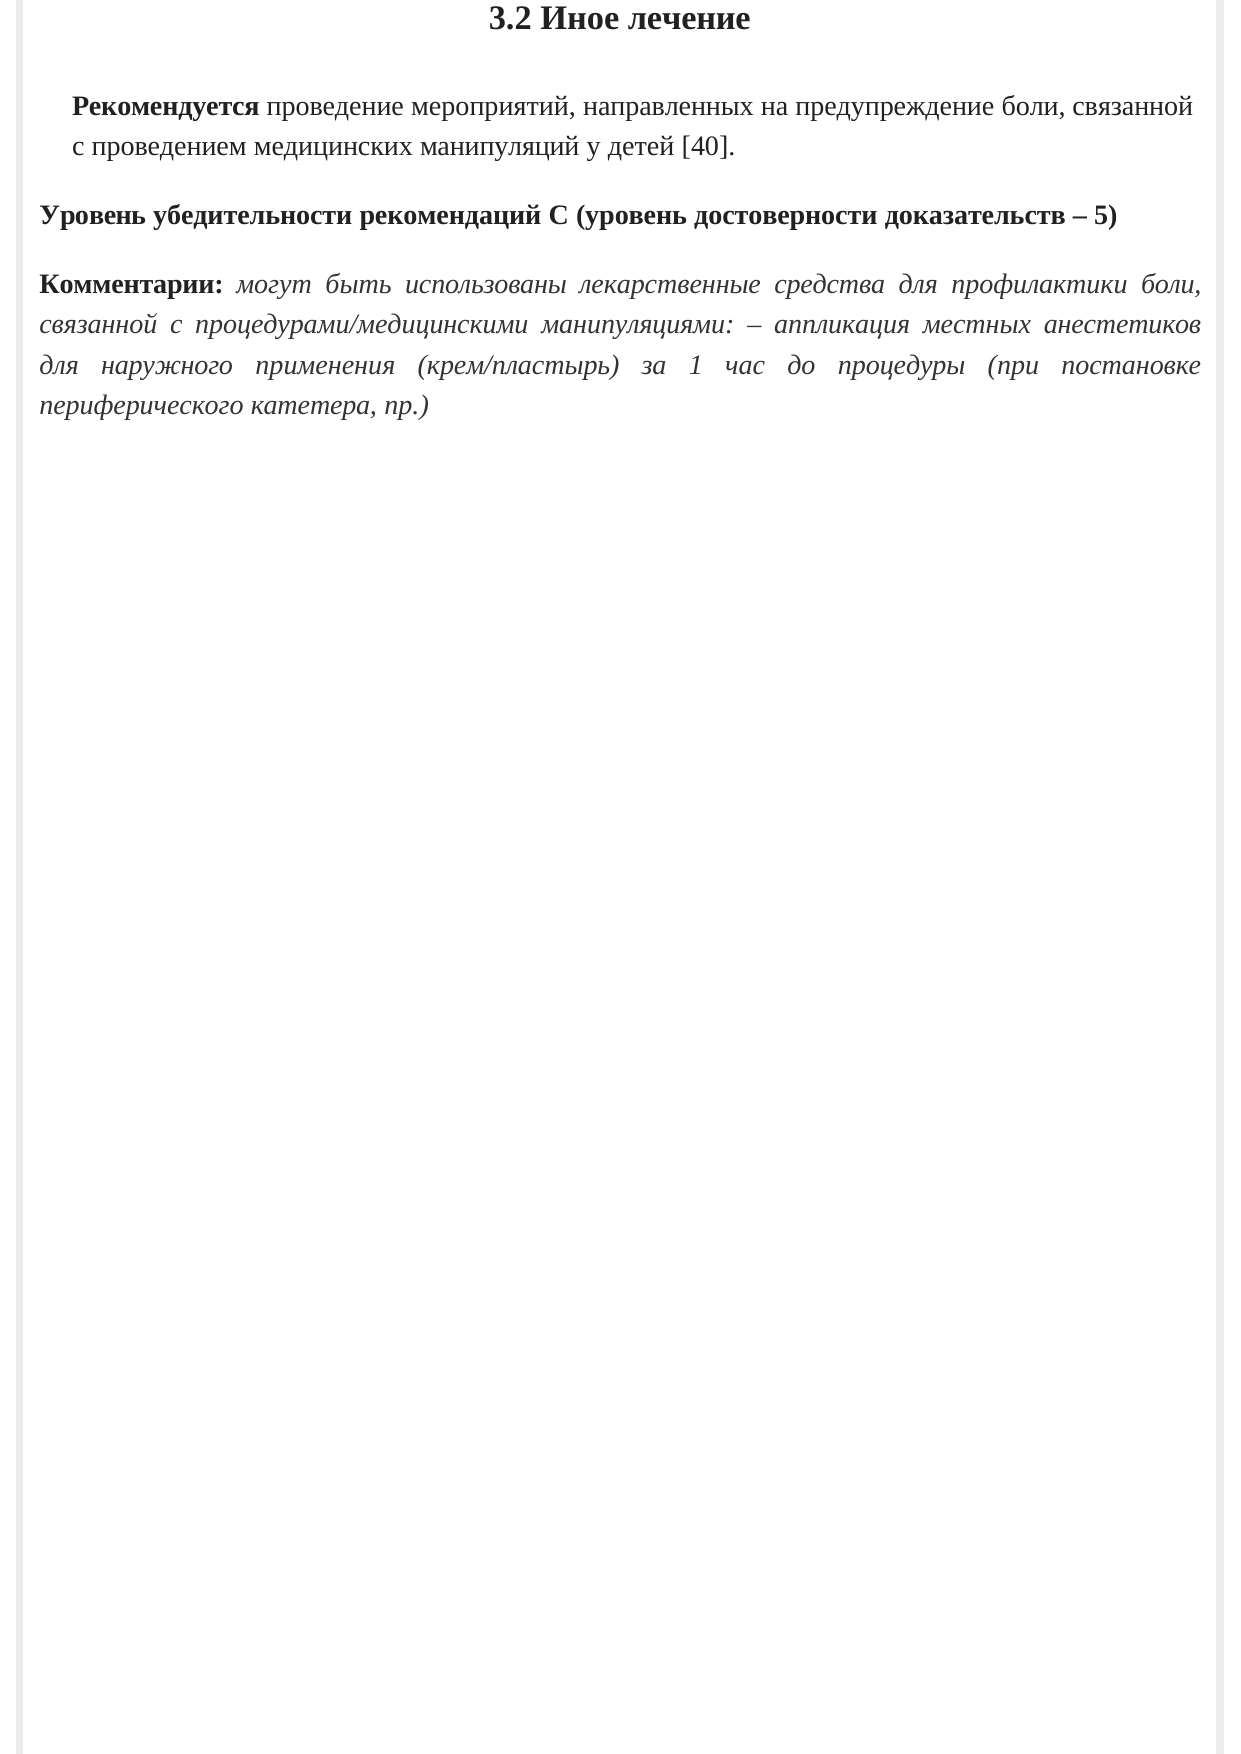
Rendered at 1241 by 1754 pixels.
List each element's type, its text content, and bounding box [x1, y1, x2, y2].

text Рекомендуется проведение мероприятий, направленных на предупреждение боли, связанной с проведением медицинских манипуляций у детей [40]. [72, 89, 1201, 162]
subtitle Иное лечение [488, 0, 1236, 37]
subtitle Уровень убедительности рекомендаций C (уровень достоверности доказательств – 5) [39, 198, 1236, 231]
text Комментарии: могут быть использованы лекарственные средства для профилактики боли, связанной с процедурами/медицинскими манипуляциями: – аппликация местных анестетиков для наружного применения (крем/пластырь) за 1 час до процедуры (при постановке периферического катетера, пр.) [39, 267, 1201, 421]
